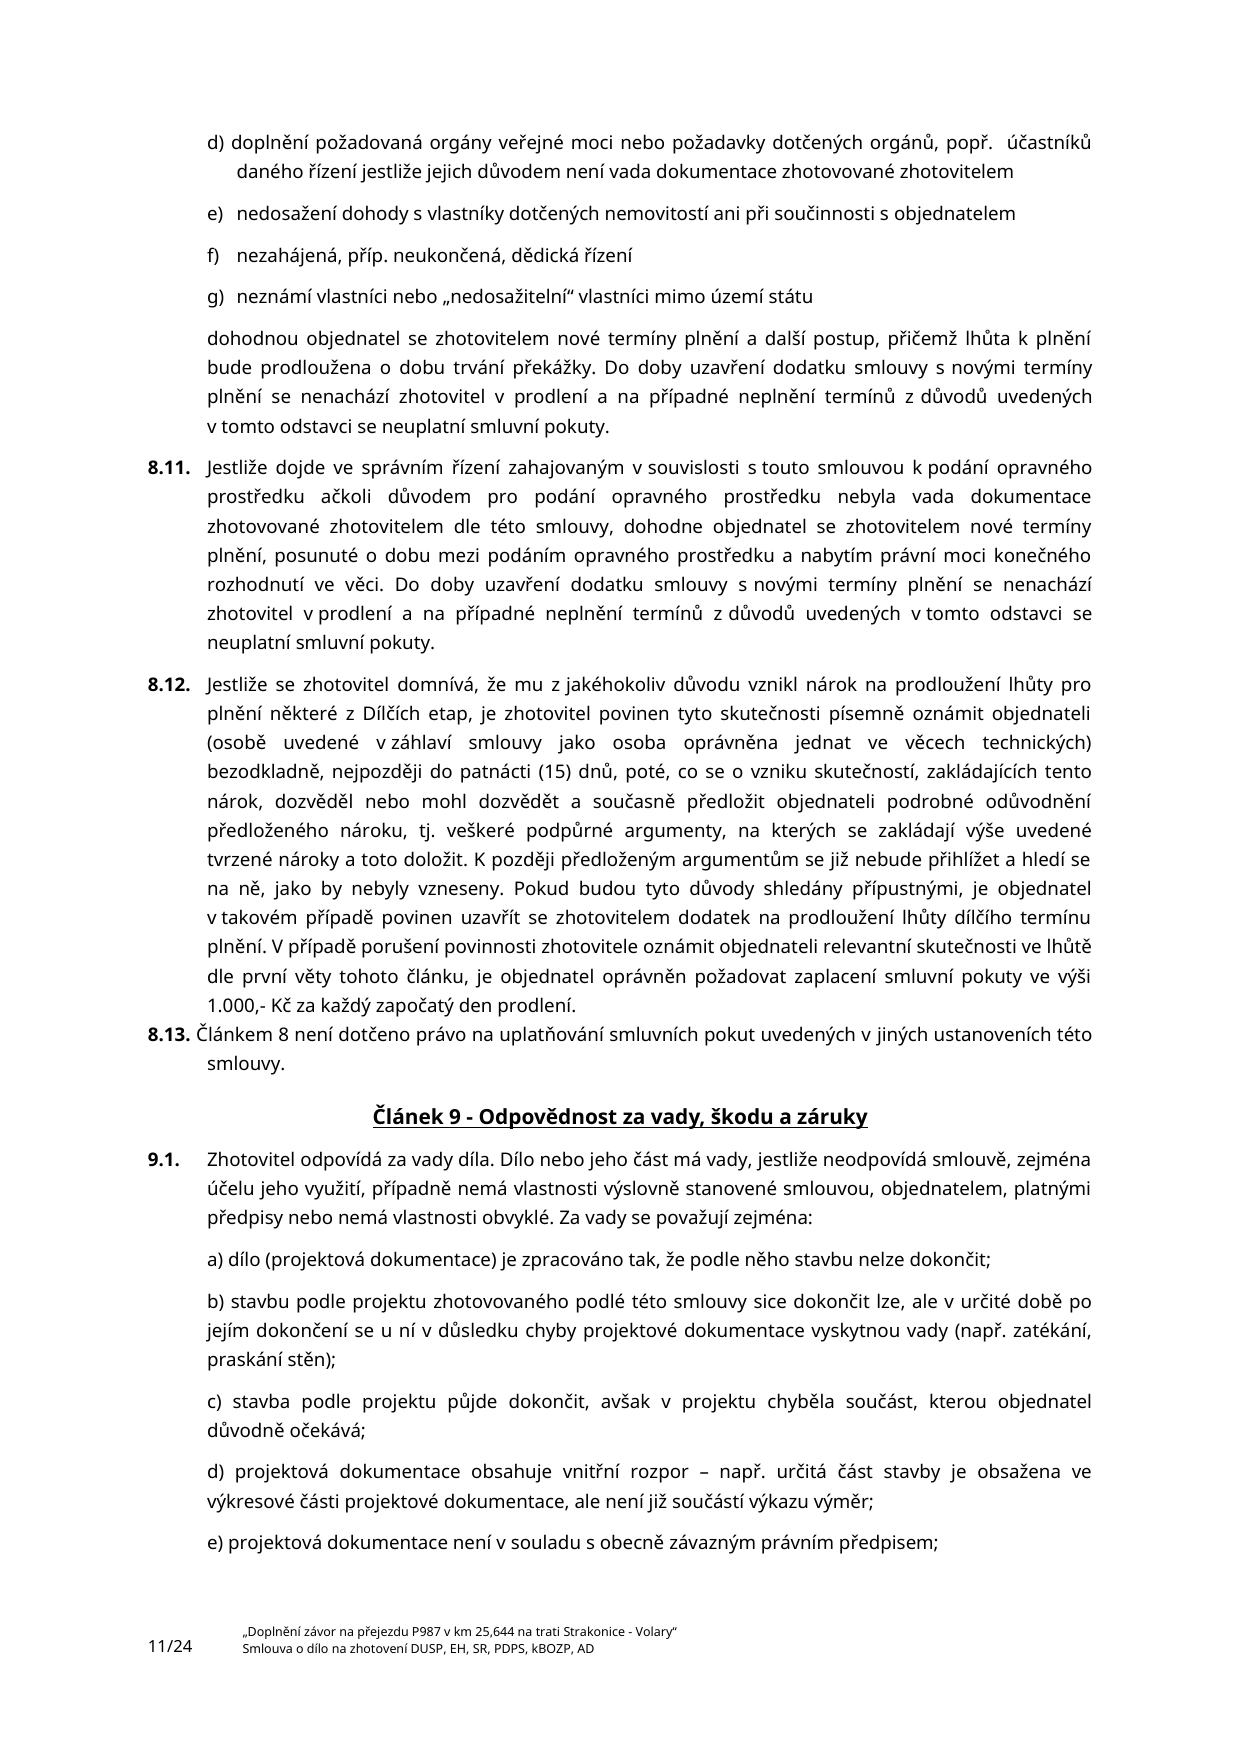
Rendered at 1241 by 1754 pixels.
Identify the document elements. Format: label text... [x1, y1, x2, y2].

text dohodnou objednatel se zhotovitelem nové termíny plnění a další postup, přičemž lhůta k plnění bude prodloužena o dobu trvání překážky. Do doby uzavření dodatku smlouvy s novými termíny plnění se nenachází zhotovitel v prodlení a na případné neplnění termínů z důvodů uvedených v tomto odstavci se neuplatní smluvní pokuty. [207, 322, 1092, 439]
subtitle d) projektová dokumentace obsahuje vnitřní rozpor – např. určitá část stavby je obsažena ve výkresové části projektové dokumentace, ale není již součástí výkazu výměr; [207, 1456, 1092, 1514]
text g) neznámí vlastníci nebo „nedosažitelní“ vlastníci mimo území státu [207, 281, 1092, 310]
text d) doplnění požadovaná orgány veřejné moci nebo požadavky dotčených orgánů, popř. účastníků daného řízení jestliže jejich důvodem není vada dokumentace zhotovované zhotovitelem [207, 126, 1092, 185]
subtitle 9.1. Zhotovitel odpovídá za vady díla. Dílo nebo jeho část má vady, jestliže neodpovídá smlouvě, zejména účelu jeho využití, případně nemá vlastnosti výslovně stanovené smlouvou, objednatelem, platnými předpisy nebo nemá vlastnosti obvyklé. Za vady se považují zejména: [148, 1143, 1092, 1231]
subtitle b) stavbu podle projektu zhotovovaného podlé této smlouvy sice dokončit lze, ale v určité době po jejím dokončení se u ní v důsledku chyby projektové dokumentace vyskytnou vady (např. zatékání, praskání stěn); [207, 1285, 1092, 1372]
text 8.13. Článkem 8 není dotčeno právo na uplatňování smluvních pokut uvedených v jiných ustanoveních této smlouvy. [148, 1018, 1092, 1076]
subtitle e) projektová dokumentace není v souladu s obecně závazným právním předpisem; [207, 1526, 1092, 1556]
text 8.12. Jestliže se zhotovitel domnívá, že mu z jakéhokoliv důvodu vznikl nárok na prodloužení lhůty pro plnění některé z Dílčích etap, je zhotovitel povinen tyto skutečnosti písemně oznámit objednateli (osobě uvedené v záhlaví smlouvy jako osoba oprávněna jednat ve věcech technických) bezodkladně, nejpozději do patnácti (15) dnů, poté, co se o vzniku skutečností, zakládajících tento nárok, dozvěděl nebo mohl dozvědět a současně předložit objednateli podrobné odůvodnění předloženého nároku, tj. veškeré podpůrné argumenty, na kterých se zakládají výše uvedené tvrzené nároky a toto doložit. K později předloženým argumentům se již nebude přihlížet a hledí se na ně, jako by nebyly vzneseny. Pokud budou tyto důvody shledány přípustnými, je objednatel v takovém případě povinen uzavřít se zhotovitelem dodatek na prodloužení lhůty dílčího termínu plnění. V případě porušení povinnosti zhotovitele oznámit objednateli relevantní skutečnosti ve lhůtě dle první věty tohoto článku, je objednatel oprávněn požadovat zaplacení smluvní pokuty ve výši 1.000,- Kč za každý započatý den prodlení. [148, 668, 1092, 1018]
text f) nezahájená, příp. neukončená, dědická řízení [207, 239, 1092, 268]
subtitle a) dílo (projektová dokumentace) je zpracováno tak, že podle něho stavbu nelze dokončit; [207, 1243, 1092, 1272]
text e) nedosažení dohody s vlastníky dotčených nemovitostí ani při součinnosti s objednatelem [207, 197, 1092, 226]
subtitle Článek 9 - Odpovědnost za vady, škodu a záruky [148, 1101, 1092, 1131]
subtitle c) stavba podle projektu půjde dokončit, avšak v projektu chyběla součást, kterou objednatel důvodně očekává; [207, 1385, 1092, 1443]
text 8.11. Jestliže dojde ve správním řízení zahajovaným v souvislosti s touto smlouvou k podání opravného prostředku ačkoli důvodem pro podání opravného prostředku nebyla vada dokumentace zhotovované zhotovitelem dle této smlouvy, dohodne objednatel se zhotovitelem nové termíny plnění, posunuté o dobu mezi podáním opravného prostředku a nabytím právní moci konečného rozhodnutí ve věci. Do doby uzavření dodatku smlouvy s novými termíny plnění se nenachází zhotovitel v prodlení a na případné neplnění termínů z důvodů uvedených v tomto odstavci se neuplatní smluvní pokuty. [148, 451, 1092, 656]
